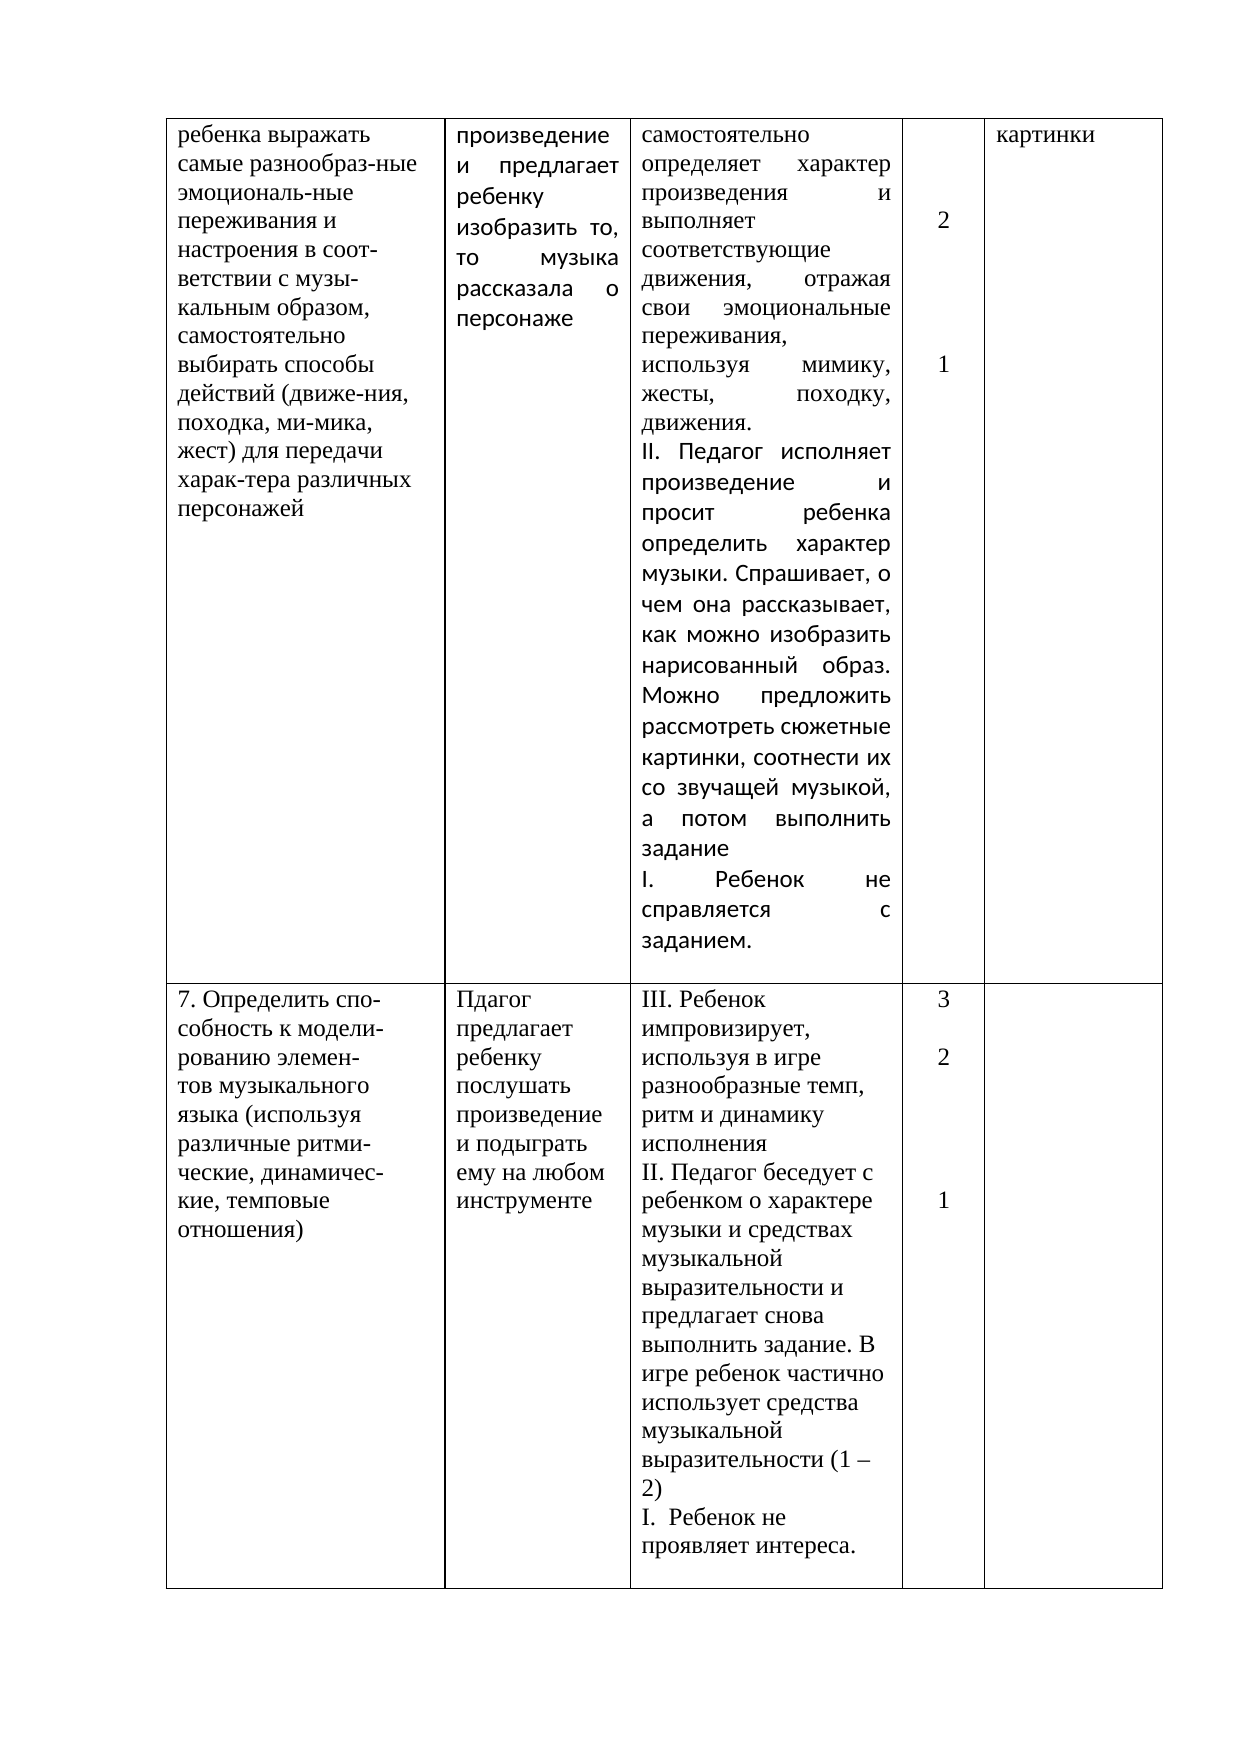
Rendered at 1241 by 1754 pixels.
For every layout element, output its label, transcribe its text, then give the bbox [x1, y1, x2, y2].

table_cell Пдагог предлагает ребенку послушать произведение и подыграть ему на любом инструменте [446, 984, 630, 1588]
table_cell III. Ребенок импровизирует, используя в игре разнообразные темп, ритм и динамику исполнения II. Педагог беседует с ребенком о характере музыки и средствах музыкальной выразительности и предлагает снова выполнить задание. В игре ребенок частично использует средства музыкальной выразительности (1 – 2) I. Ребенок не проявляет интереса. [631, 984, 902, 1588]
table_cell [167, 119, 444, 983]
table_cell 7. Определить спо- собность к модели- рованию элемен- тов музыкального языка (используя различные ритми- ческие, динамичес- кие, темповые отношения) [167, 984, 444, 1588]
table_cell Сюжетные картинки [985, 119, 1162, 983]
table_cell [446, 119, 630, 983]
table_cell [985, 984, 1162, 1588]
table_cell 3 2 1 [903, 119, 984, 983]
table_cell 3 2 1 [903, 984, 984, 1588]
